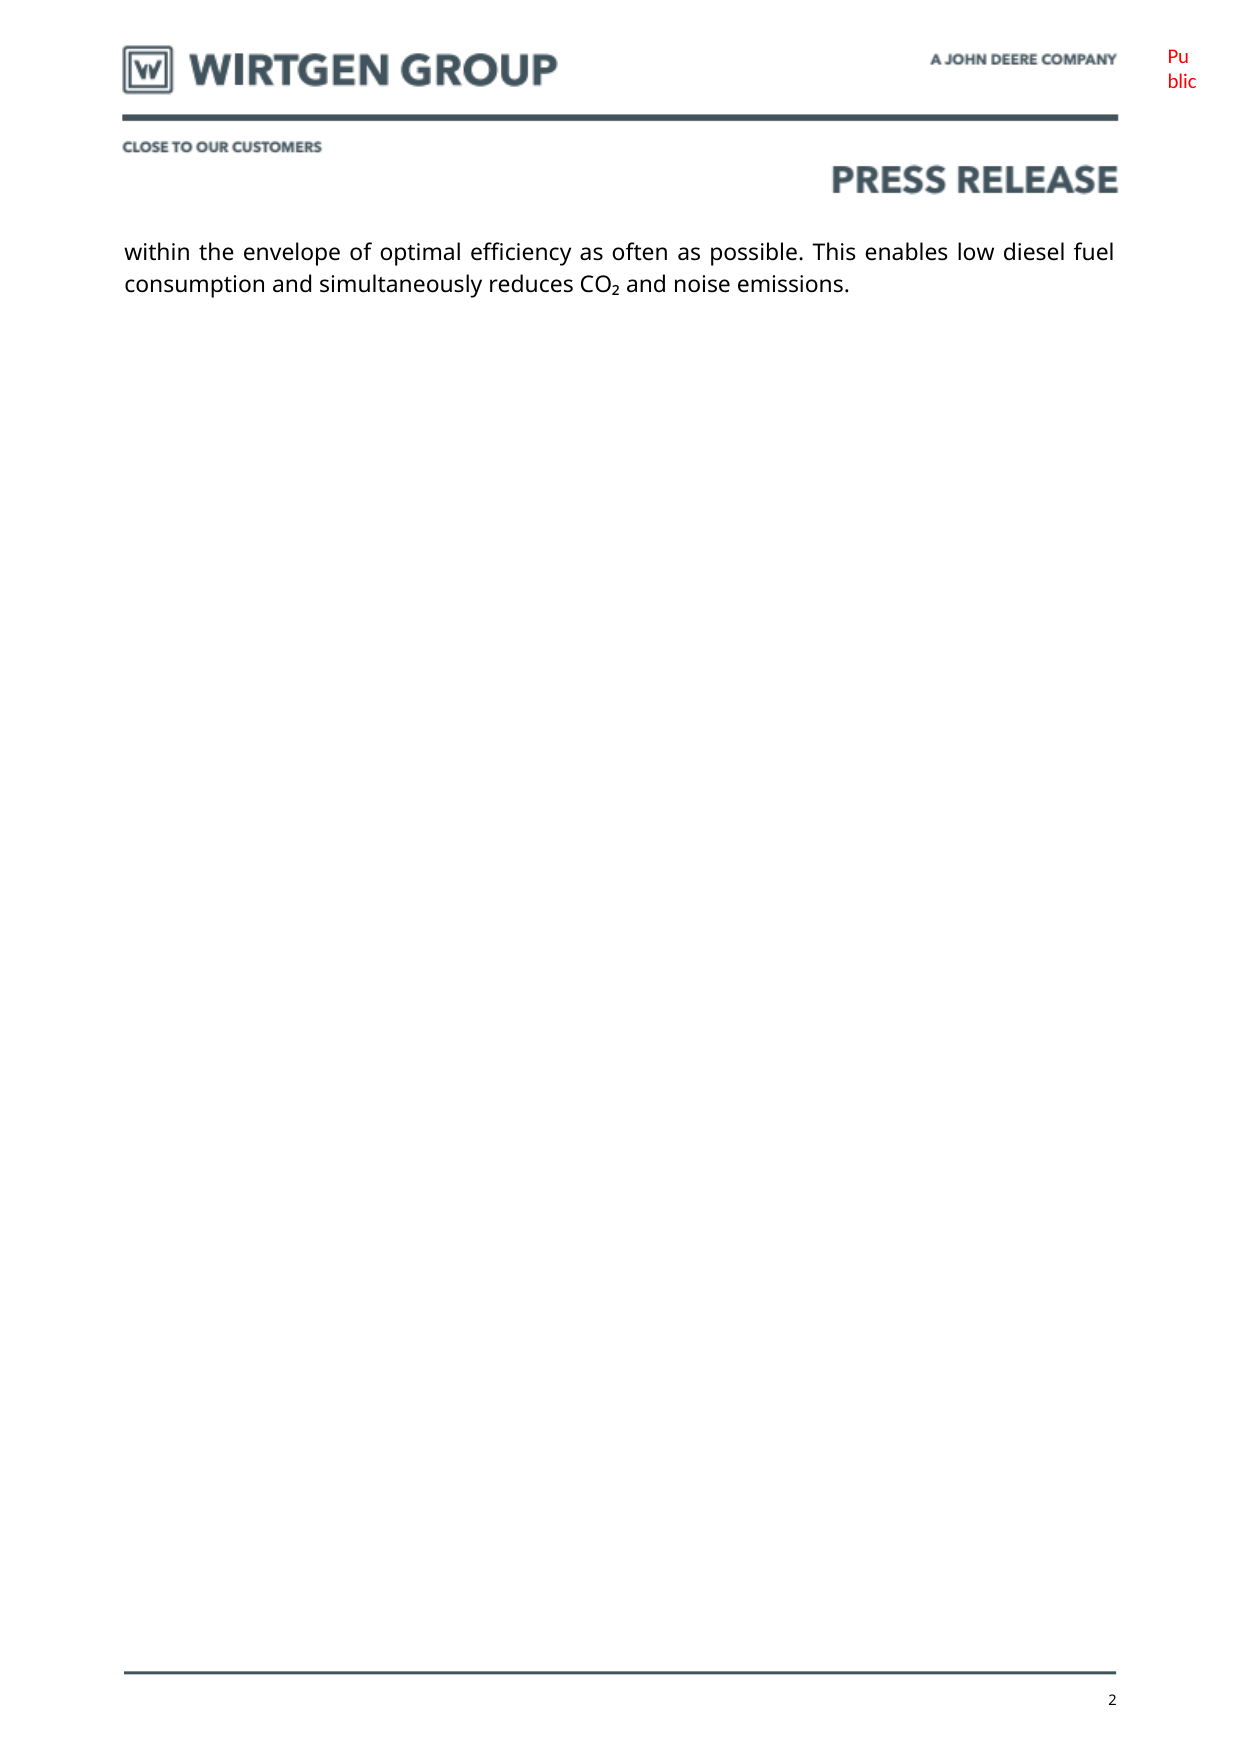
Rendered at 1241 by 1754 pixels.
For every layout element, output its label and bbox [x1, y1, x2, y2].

text [124, 236, 1116, 299]
